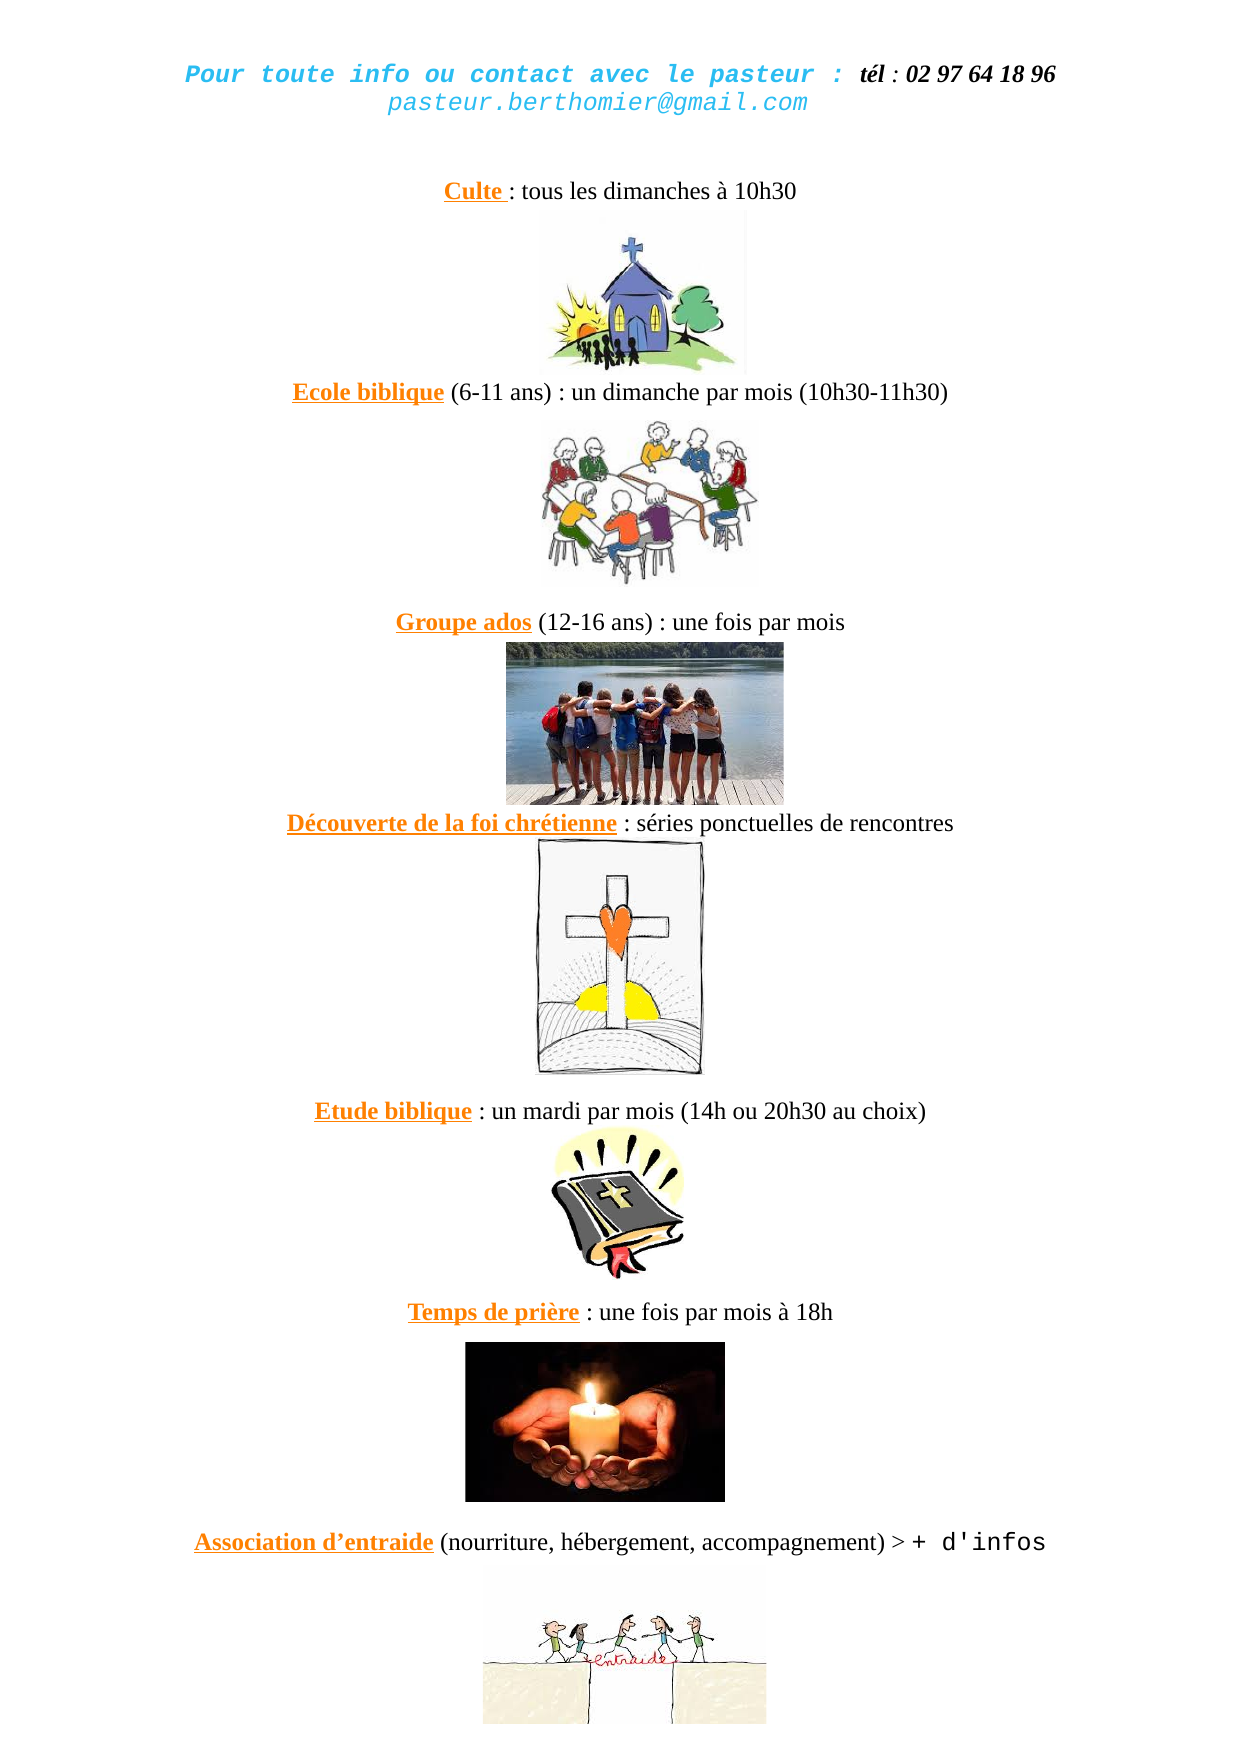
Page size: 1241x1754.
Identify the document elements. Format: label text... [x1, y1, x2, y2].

picture [540, 420, 759, 587]
text Groupe ados (12-16 ans) : une fois par mois [59, 607, 1181, 636]
text Association d’entraide (nourriture, hébergement, accompagnement) > + d'infos [59, 1527, 1181, 1558]
text Etude biblique : un mardi par mois (14h ou 20h30 au choix) [59, 1096, 1181, 1124]
picture [550, 1125, 685, 1280]
picture [465, 1342, 725, 1502]
picture [482, 1565, 767, 1724]
text Pour toute info ou contact avec le pasteur : tél : 02 97 64 18 96 pasteur.berthomier@gmail.com [59, 59, 1181, 147]
text Temps de prière : une fois par mois à 18h [59, 1297, 1181, 1326]
text Culte : tous les dimanches à 10h30 [59, 176, 1181, 204]
text Ecole biblique (6-11 ans) : un dimanche par mois (10h30-11h30) [59, 377, 1181, 406]
picture [506, 642, 784, 805]
picture [539, 210, 747, 375]
picture [535, 837, 705, 1075]
text Découverte de la foi chrétienne : séries ponctuelles de rencontres [59, 808, 1181, 837]
